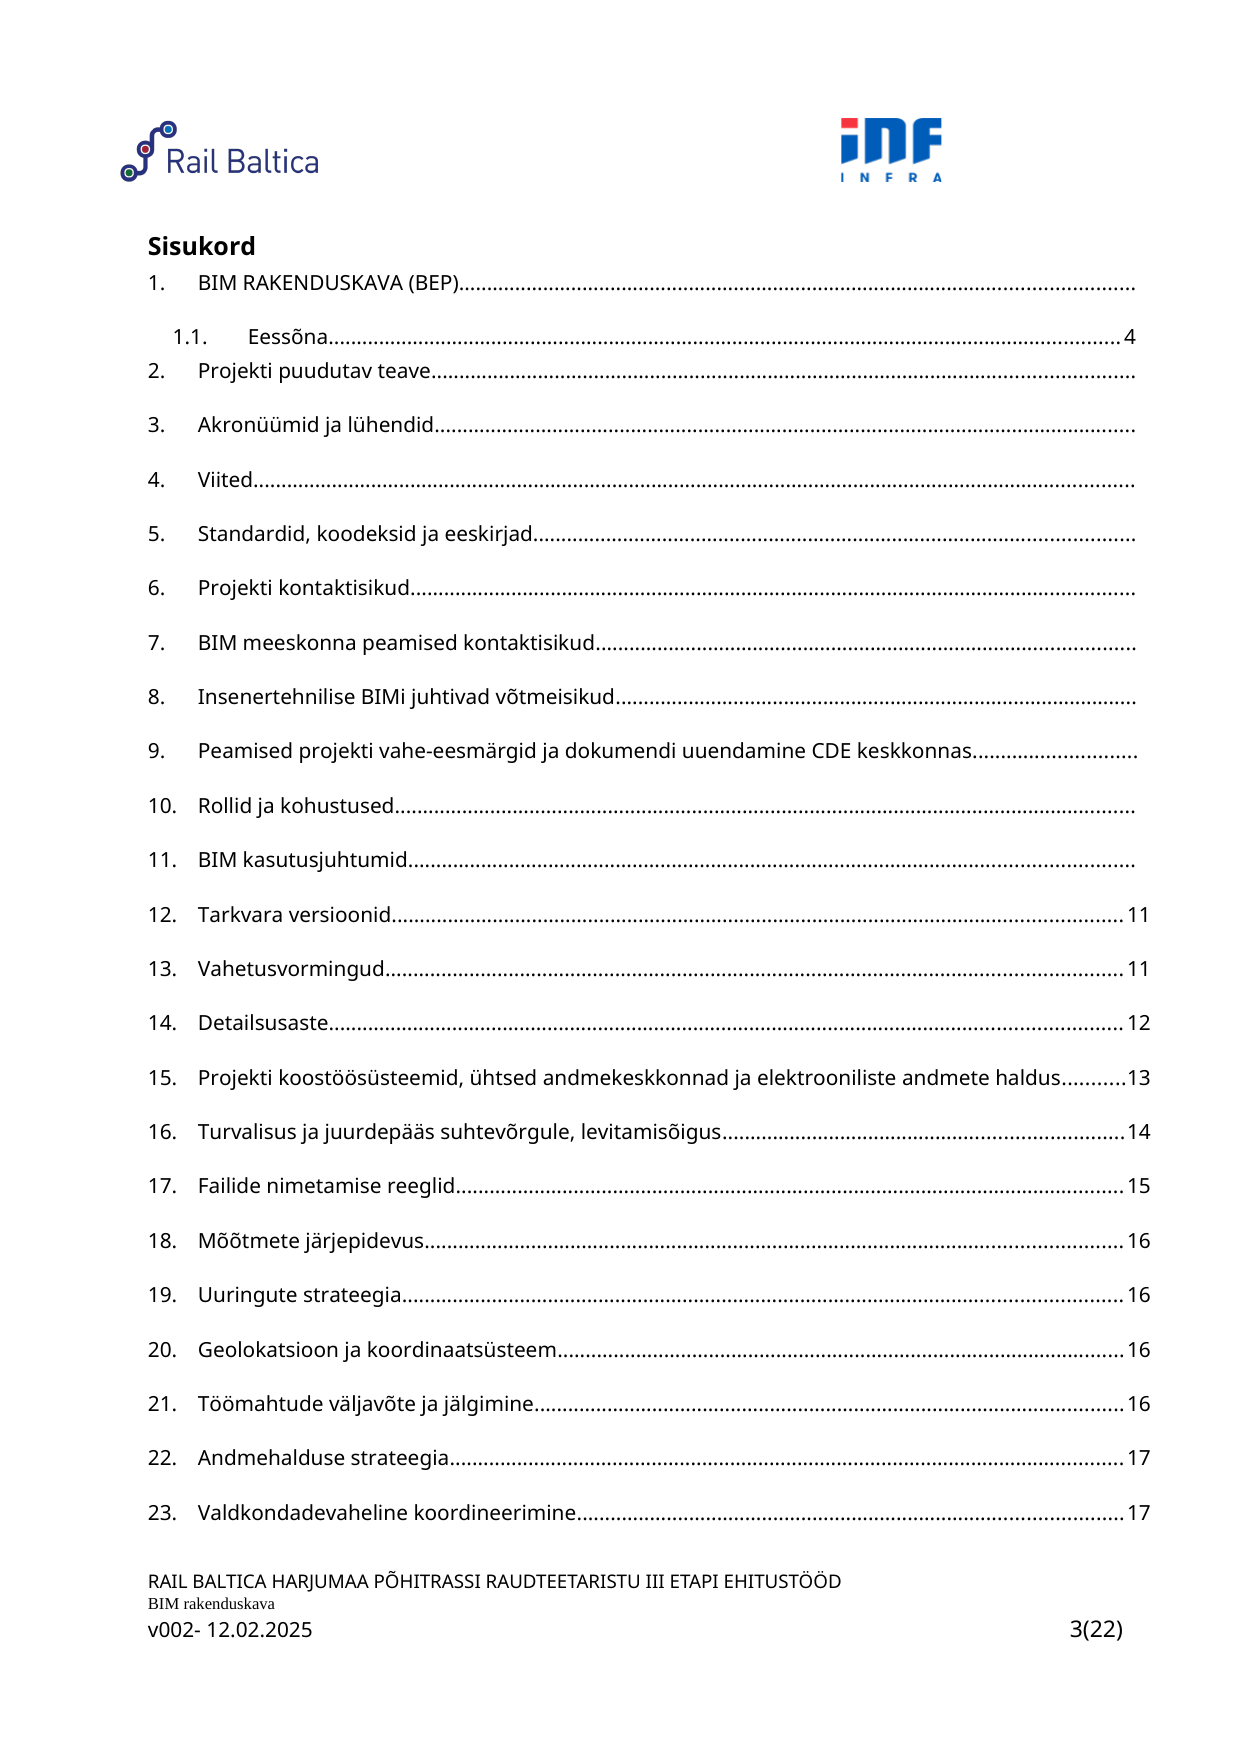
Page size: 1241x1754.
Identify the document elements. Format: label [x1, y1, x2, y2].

picture [841, 118, 942, 182]
picture [118, 120, 320, 183]
